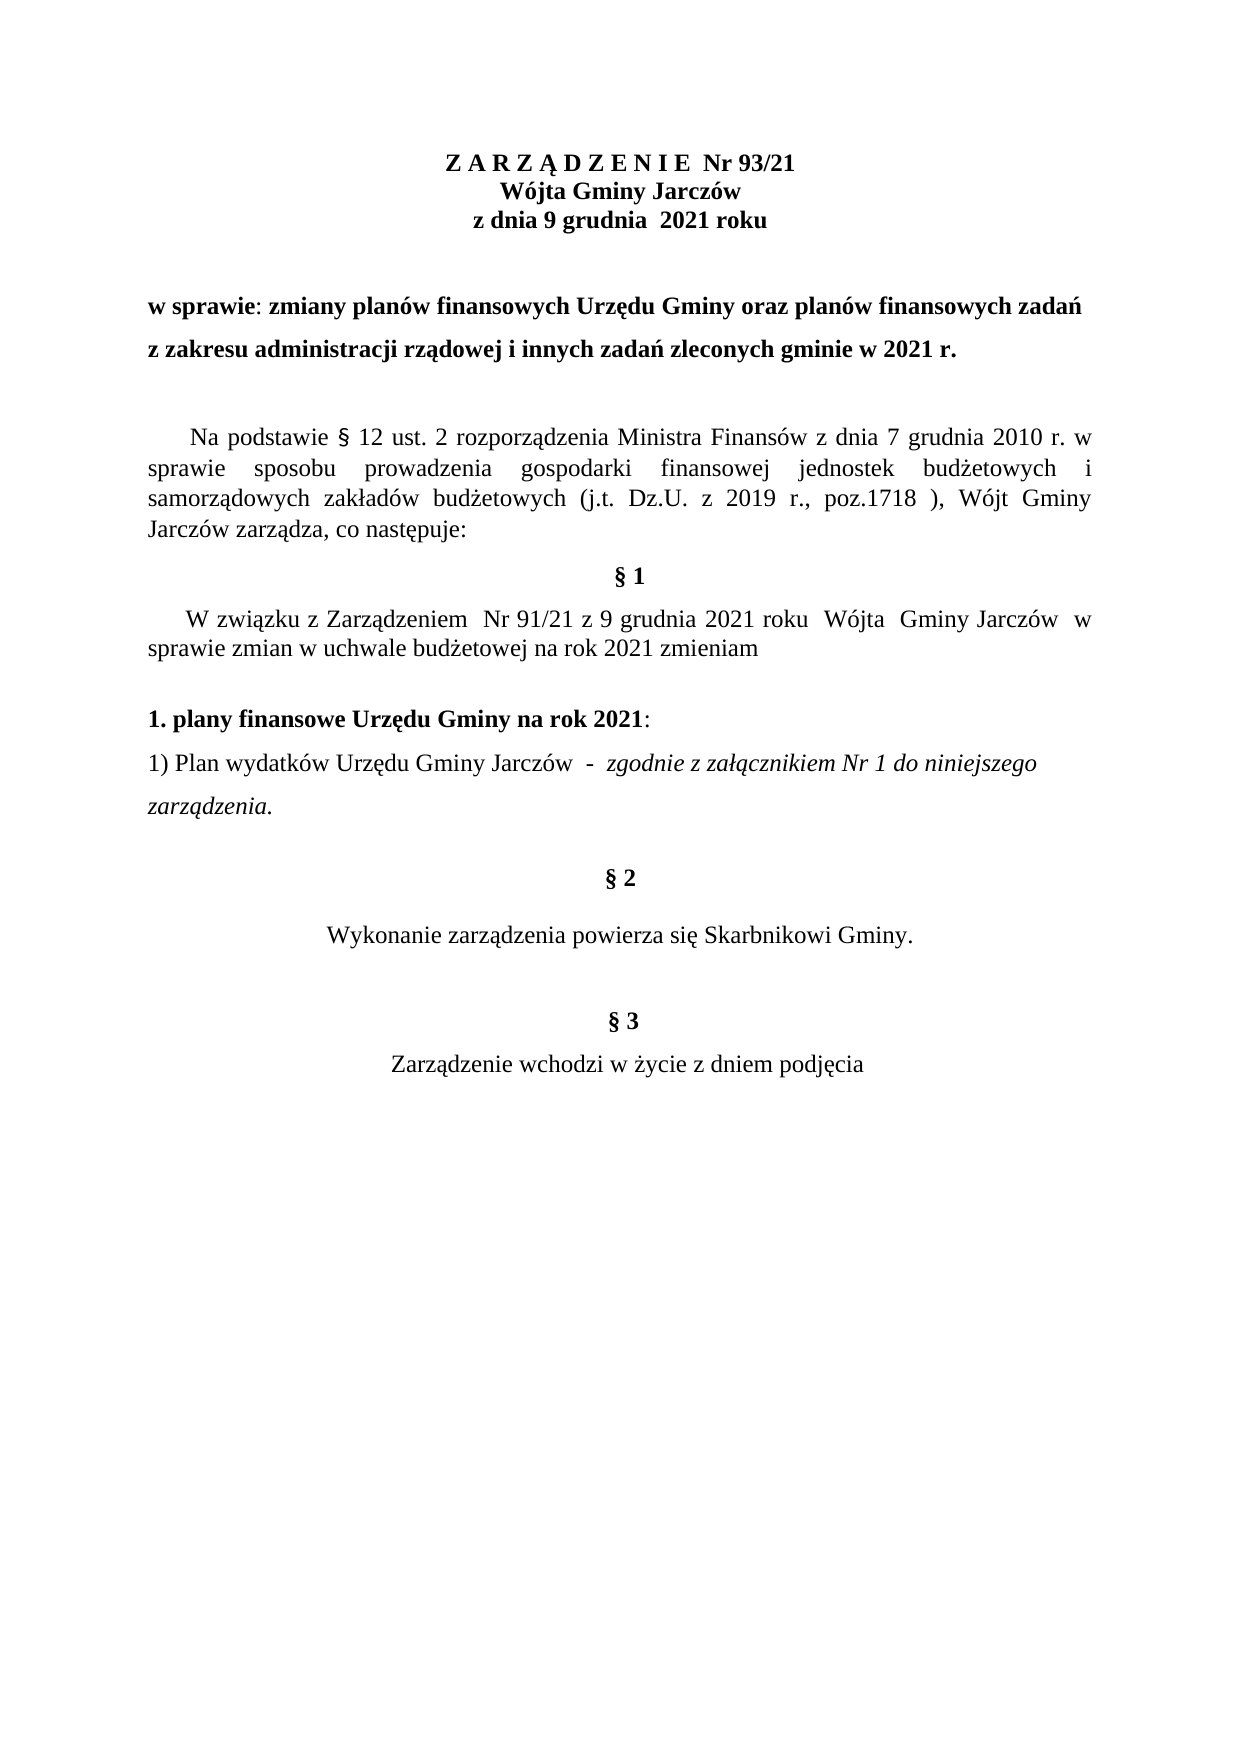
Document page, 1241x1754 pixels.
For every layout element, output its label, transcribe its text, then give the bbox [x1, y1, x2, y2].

text Na podstawie § 12 ust. 2 rozporządzenia Ministra Finansów z dnia 7 grudnia 2010 r. w sprawie sposobu prowadzenia gospodarki finansowej jednostek budżetowych i samorządowych zakładów budżetowych (j.t. Dz.U. z 2019 r., poz.1718 ), Wójt Gminy Jarczów zarządza, co następuje: [148, 421, 1093, 542]
text Wykonanie zarządzenia powierza się Skarbnikowi Gminy. [148, 920, 1093, 949]
text Zarządzenie wchodzi w życie z dniem podjęcia [148, 1049, 1093, 1078]
text § 3 [148, 1006, 1093, 1035]
text W związku z Zarządzeniem Nr 91/21 z 9 grudnia 2021 roku Wójta Gminy Jarczów w sprawie zmian w uchwale budżetowej na rok 2021 zmieniam [148, 604, 1093, 661]
text Wójta Gminy Jarczów [148, 176, 1093, 205]
text § 2 [148, 863, 1093, 891]
text z dnia 9 grudnia 2021 roku [148, 205, 1093, 234]
text w sprawie: zmiany planów finansowych Urzędu Gminy oraz planów finansowych zadań z zakresu administracji rządowej i innych zadań zleconych gminie w 2021 r. [148, 291, 1093, 363]
text 1. plany finansowe Urzędu Gminy na rok 2021: [148, 704, 1093, 733]
text § 1 [148, 561, 1093, 589]
text Z A R Z Ą D Z E N I E Nr 93/21 [148, 148, 1093, 176]
text 1) Plan wydatków Urzędu Gminy Jarczów - zgodnie z załącznikiem Nr 1 do niniejszego zarządzenia. [148, 748, 1093, 819]
